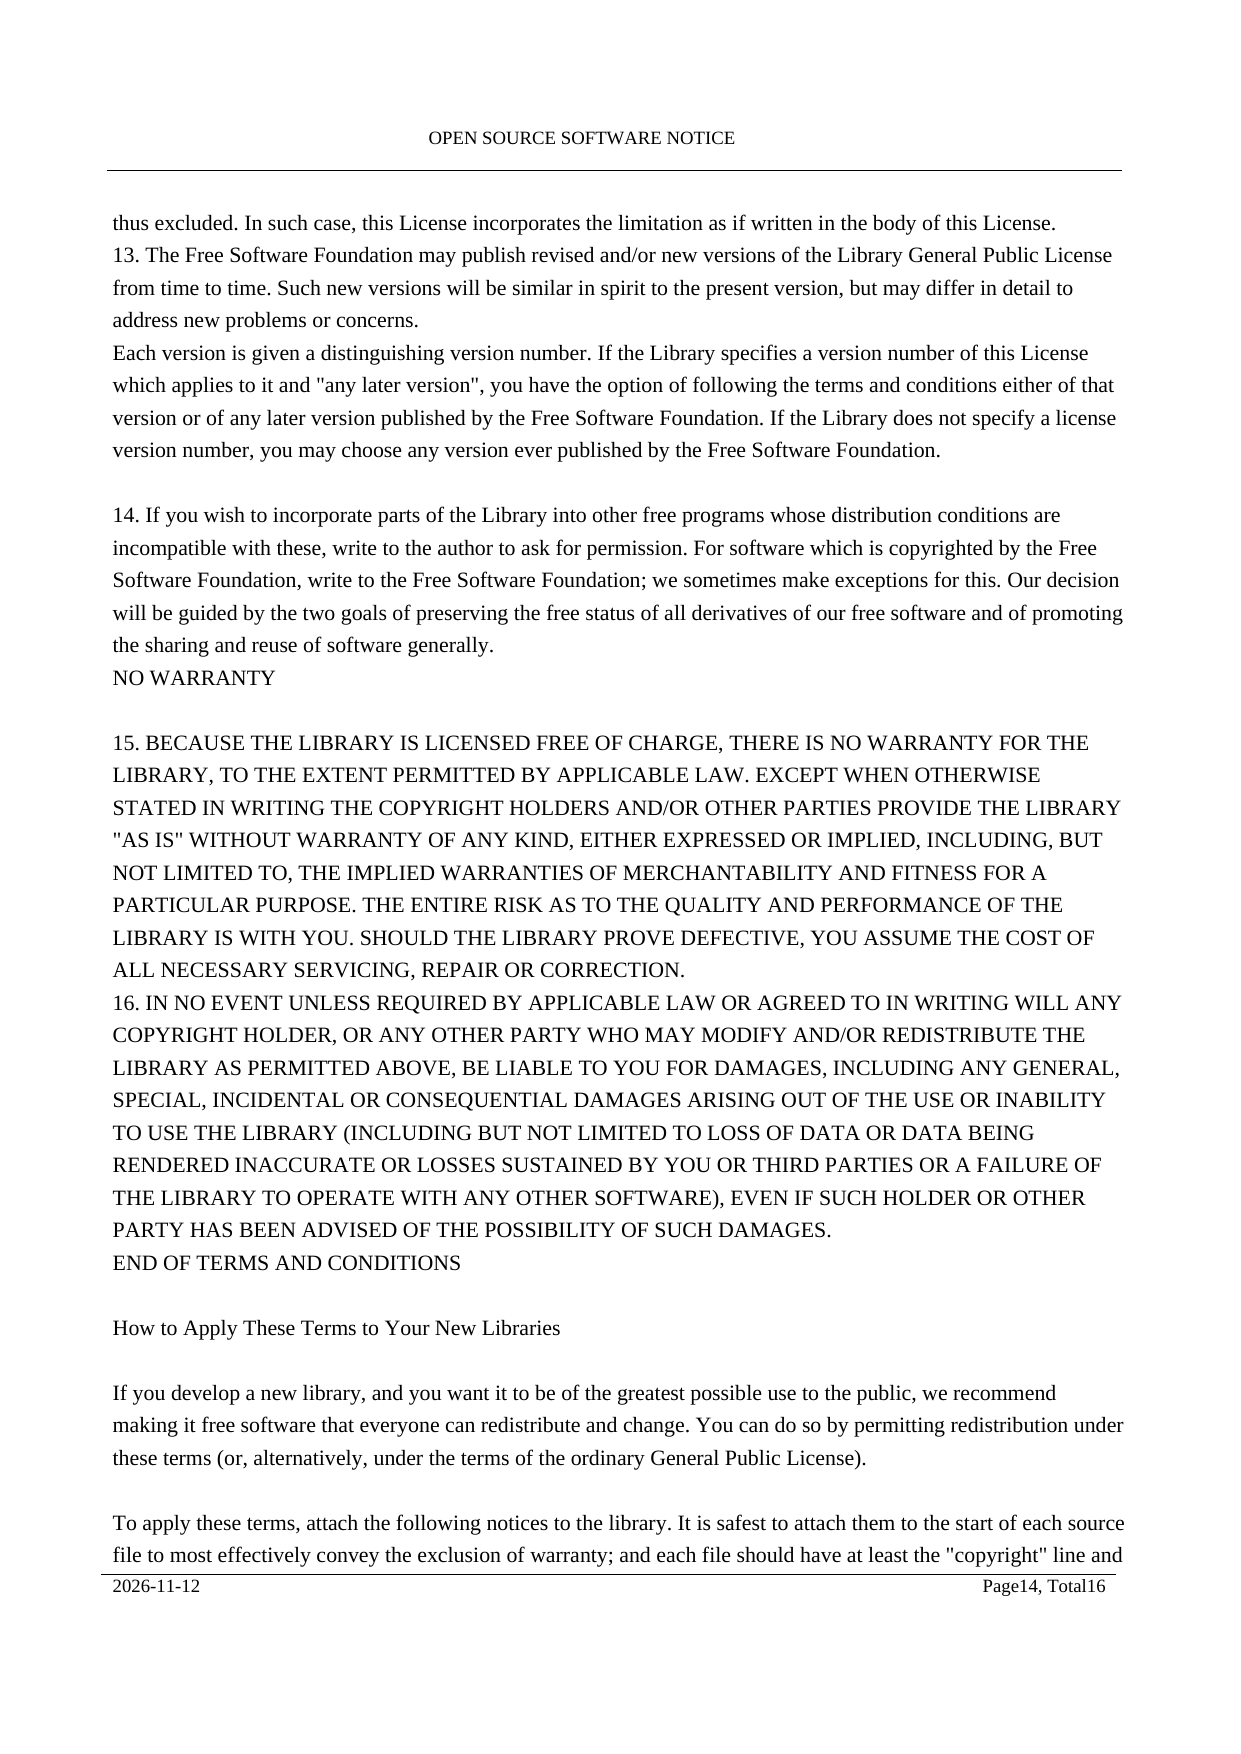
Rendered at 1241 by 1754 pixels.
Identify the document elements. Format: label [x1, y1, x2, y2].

text [112, 206, 1128, 1571]
